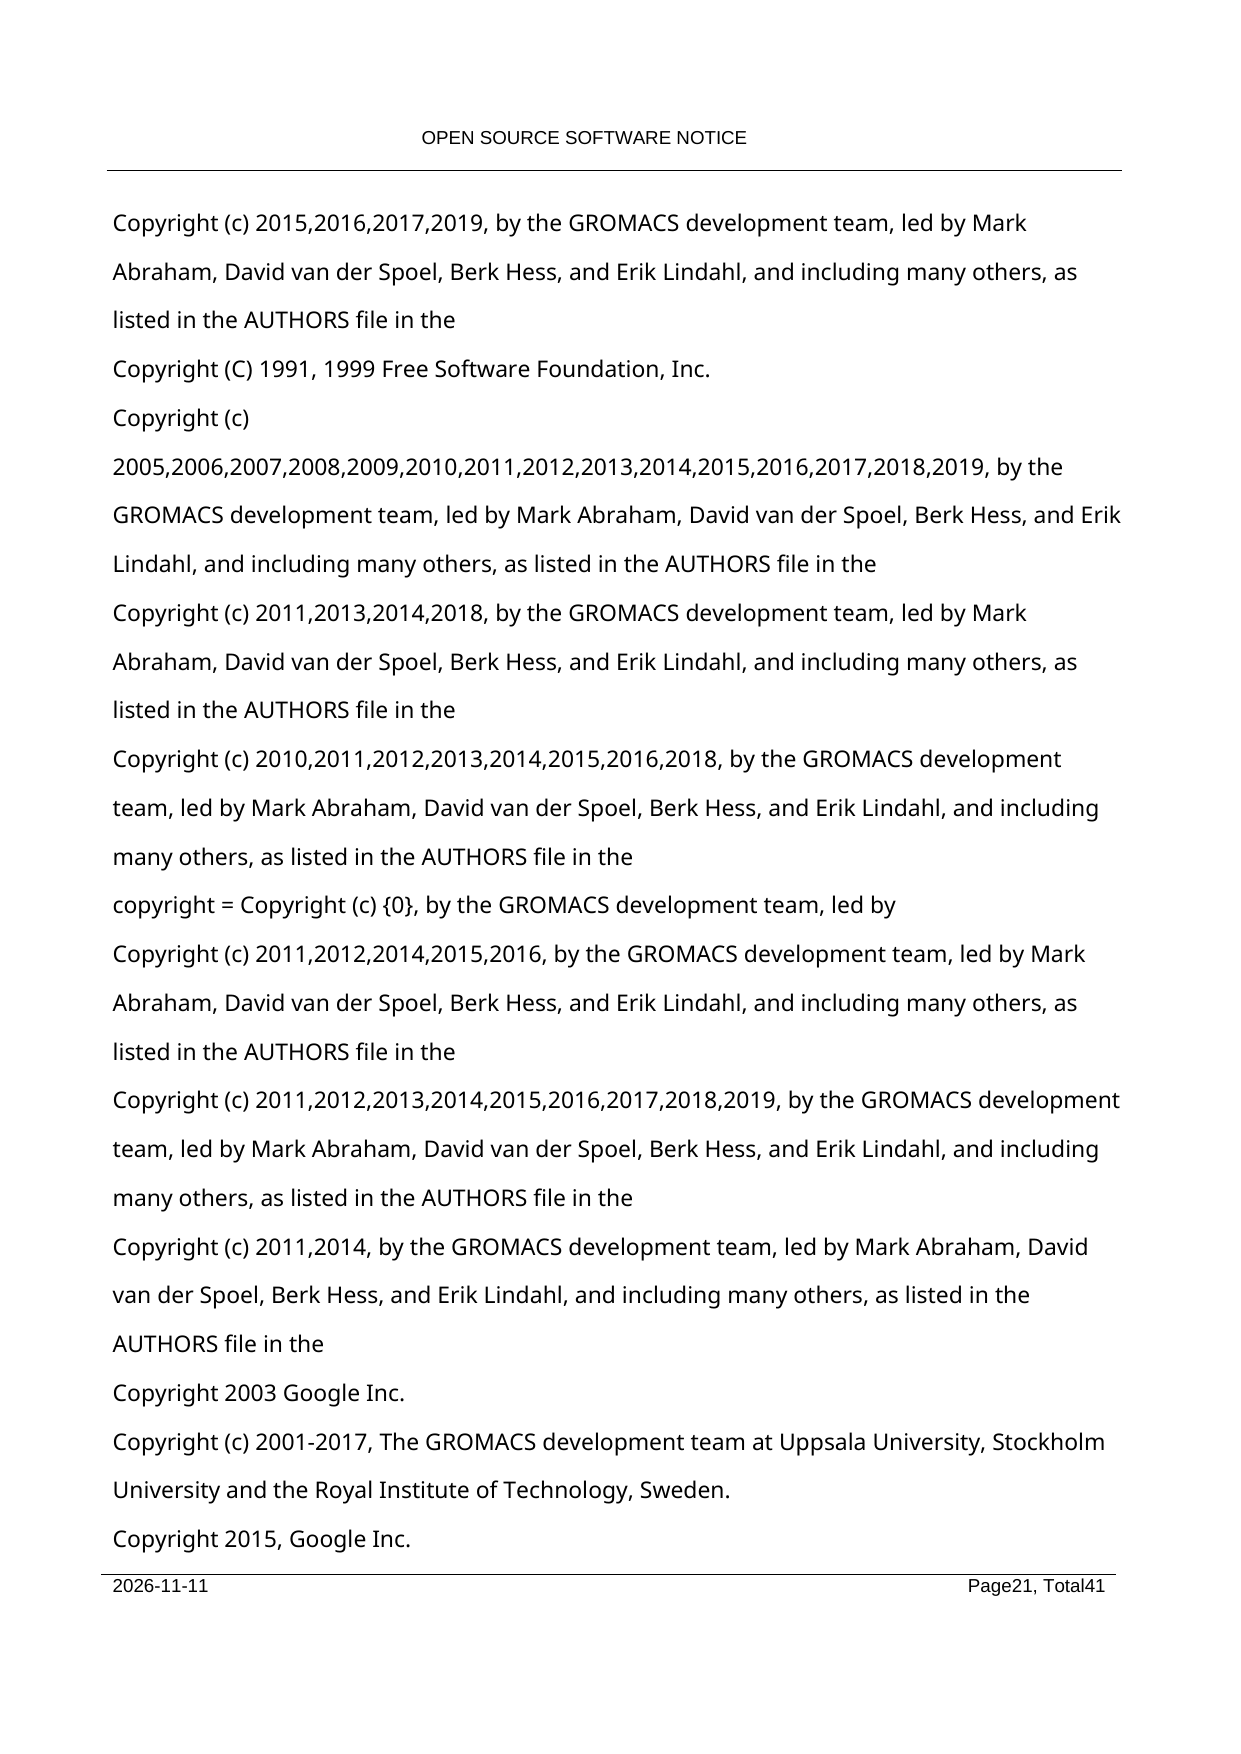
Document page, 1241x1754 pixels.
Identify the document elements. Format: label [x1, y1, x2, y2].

text [112, 206, 1128, 1555]
